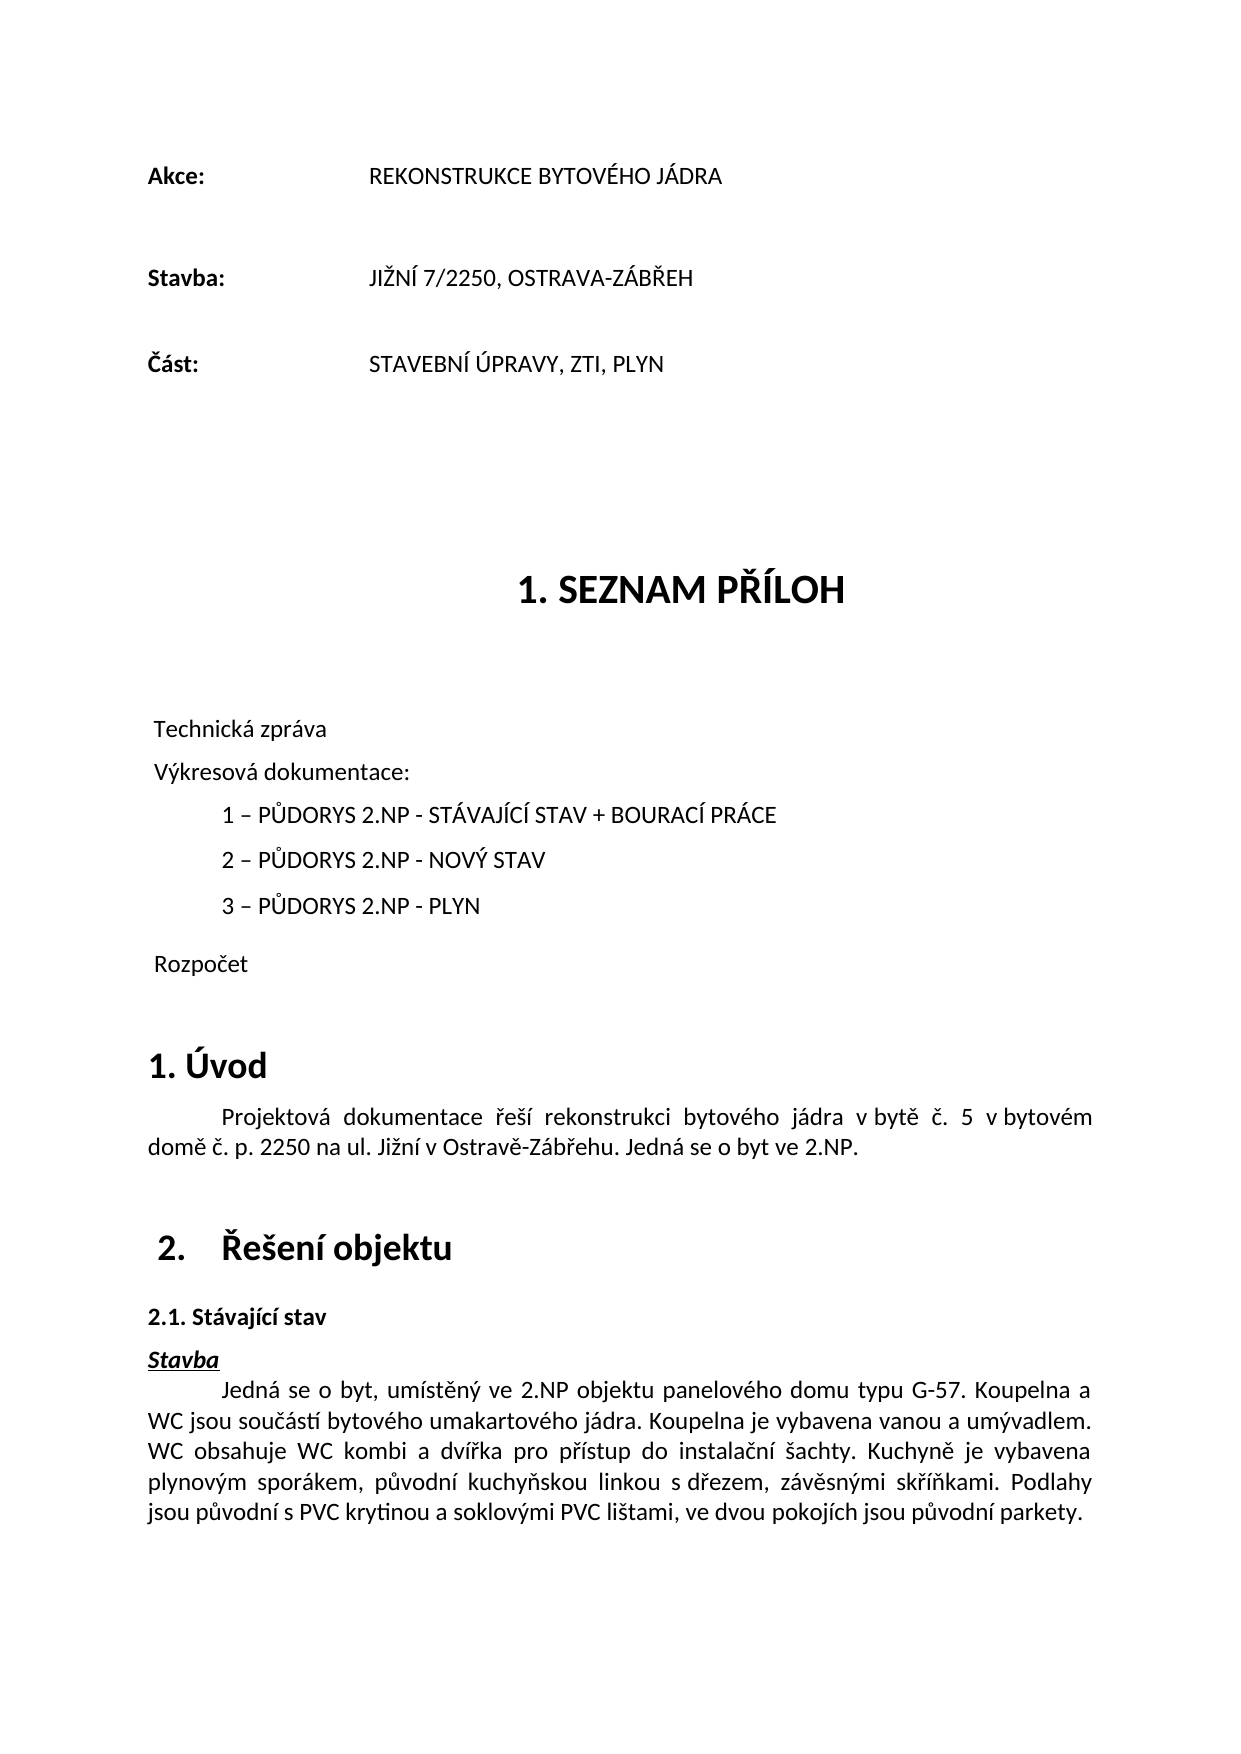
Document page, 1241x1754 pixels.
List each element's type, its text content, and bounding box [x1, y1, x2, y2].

text Akce: REKONSTRUKCE BYTOVÉHO JÁDRA [148, 160, 1093, 191]
text Technická zpráva [148, 713, 1093, 743]
text Stavba: JIŽNÍ 7/2250, OSTRAVA-ZÁBŘEH [148, 262, 1093, 293]
text Jedná se o byt, umístěný ve 2.NP objektu panelového domu typu G-57. Koupelna a WC jsou součástí bytového umakartového jádra. Koupelna je vybavena vanou a umývadlem. WC obsahuje WC kombi a dvířka pro přístup do instalační šachty. Kuchyně je vybavena plynovým sporákem, původní kuchyňskou linkou s dřezem, závěsnými skříňkami. Podlahy jsou původní s PVC krytinou a soklovými PVC lištami, ve dvou pokojích jsou původní parkety. [148, 1374, 1093, 1527]
text 3 – PŮDORYS 2.NP - PLYN [148, 890, 1093, 921]
text 2.1. Stávající stav [148, 1301, 1093, 1331]
text Stavba [148, 1344, 1093, 1374]
text Rozpočet [154, 949, 1093, 979]
text 2 – PŮDORYS 2.NP - NOVÝ STAV [148, 845, 1093, 875]
text Výkresová dokumentace: [154, 756, 1093, 786]
list Řešení objektu [157, 1224, 1093, 1270]
text 1. Úvod [148, 1042, 1093, 1088]
text Projektová dokumentace řeší rekonstrukci bytového jádra v bytě č. 5 v bytovém domě č. p. 2250 na ul. Jižní v Ostravě-Zábřehu. Jedná se o byt ve 2.NP. [148, 1101, 1093, 1162]
text Část: STAVEBNÍ ÚPRAVY, ZTI, PLYN [148, 348, 1093, 379]
text 1 – PŮDORYS 2.NP - STÁVAJÍCÍ STAV + BOURACÍ PRÁCE [148, 799, 1093, 829]
text 1. SEZNAM PŘÍLOH [441, 563, 1093, 614]
